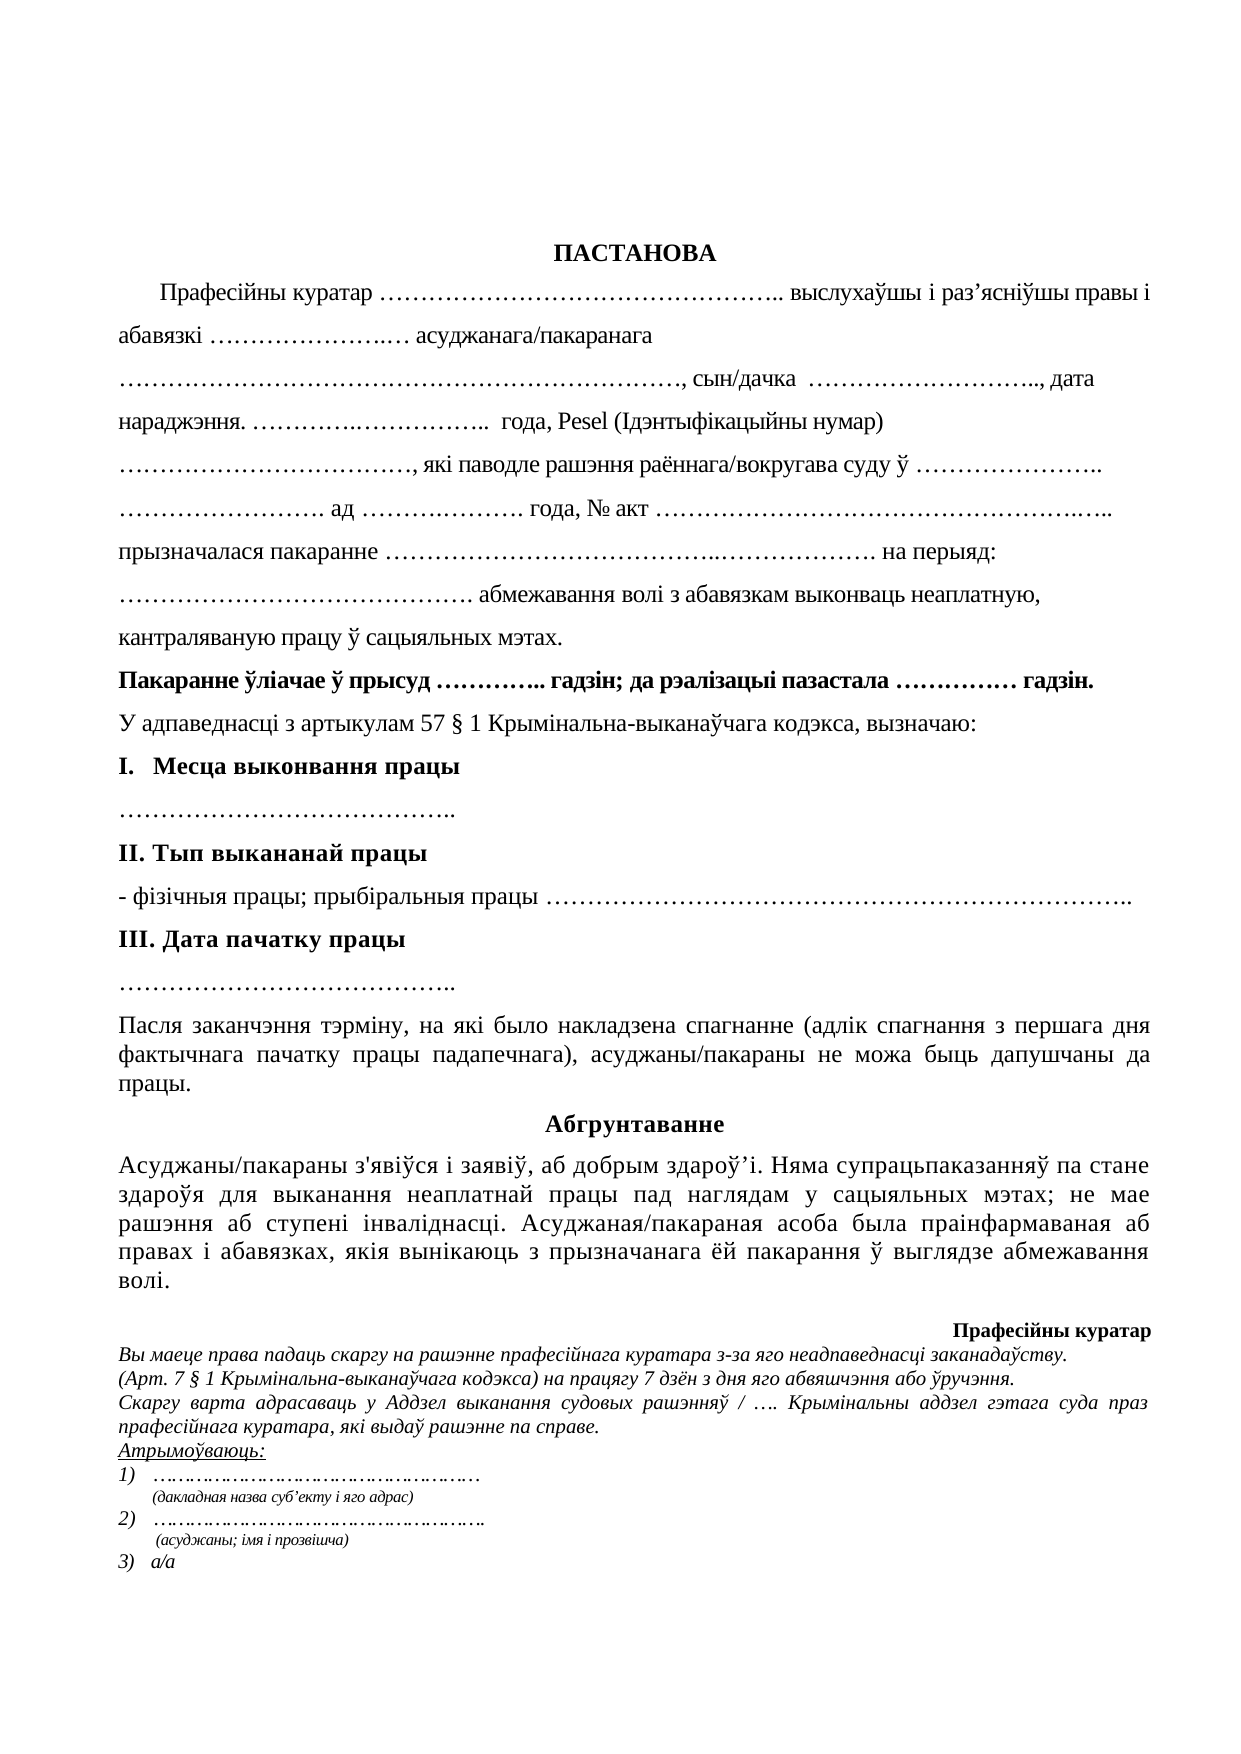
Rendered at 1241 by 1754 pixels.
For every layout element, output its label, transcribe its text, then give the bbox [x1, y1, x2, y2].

text (асуджаны; імя і прозвішча) [118, 1529, 1152, 1549]
text III. Дата пачатку працы [118, 924, 1152, 953]
text - фізічныя працы; прыбіральныя працы …………………………………………………………….. [118, 881, 1152, 909]
text Пакаранне ўліачае ў прысуд ………….. гадзін; да рэалізацыі пазастала …………… гадзін. [118, 665, 1152, 694]
text Пасля заканчэння тэрміну, на які было накладзена спагнанне (адлік спагнання з першага дня фактычнага пачатку працы падапечнага), асуджаны/пакараны не можа быць дапушчаны да працы. [118, 1010, 1152, 1096]
text 2) ………………………………………………. [118, 1506, 1152, 1529]
text Вы маеце права падаць скаргу на рашэнне прафесійнага куратара з-за яго неадпаведнасці заканадаўству. [118, 1342, 1152, 1366]
text ………………………………….. [118, 967, 1152, 996]
text 3) a/a [118, 1549, 1152, 1573]
text (дакладная назва суб’екту і яго адрас) [118, 1486, 1152, 1506]
text 1) ……………………………………………… [118, 1462, 1152, 1486]
text Абгрунтаванне [118, 1109, 1152, 1138]
text Скаргу варта адрасаваць у Аддзел выканання судовых рашэнняў / …. Крымінальны аддзел гэтага суда праз прафесійнага куратара, які выдаў рашэнне па справе. [118, 1390, 1152, 1438]
text Прафесійны куратар [118, 1318, 1152, 1342]
text (Арт. 7 § 1 Крымінальна-выканаўчага кодэкса) на працягу 7 дзён з дня яго абвяшчэння або ўручэння. [118, 1366, 1152, 1390]
text ПАСТАНОВА [118, 238, 1152, 266]
text II. Тып выкананай працы [118, 838, 1152, 866]
text У адпаведнасці з артыкулам 57 § 1 Крымінальна-выканаўчага кодэкса, вызначаю: [118, 708, 1152, 737]
text I. Месца выконвання працы [118, 751, 1152, 780]
text Атрымоўваюць: [118, 1438, 1152, 1462]
text ………………………………….. [118, 794, 1152, 823]
text Асуджаны/пакараны з'явіўся і заявіў, аб добрым здароў’і. Няма супрацьпаказанняў па стане здароўя для выканання неаплатнай працы пад наглядам у сацыяльных мэтах; не мае рашэння аб ступені інваліднасці. Асуджаная/пакараная асоба была праінфармаваная аб правах і абавязках, якія вынікаюць з прызначанага ёй пакарання ў выглядзе абмежавання волі. [118, 1150, 1152, 1294]
text Прафесійны куратар ………………………………………….. выслухаўшы і раз’ясніўшы правы і абавязкі ………………….… асуджанага/пакаранага ……………………………………………………………, сын/дачка ……………………….., дата нараджэння. ………….…………….. года, Pesel (Ідэнтыфікацыйны нумар) ………………………………, які паводле рашэння раённага/вокругава суду ў …………………..……………………. ад ……….………. года, № акт …………………………………………….….. прызначалася пакаранне …………………………………..………………. на перыяд:……………………………………. абмежавання волі з абавязкам выконваць неаплатную, кантраляваную працу ў сацыяльных мэтах. [118, 277, 1152, 651]
